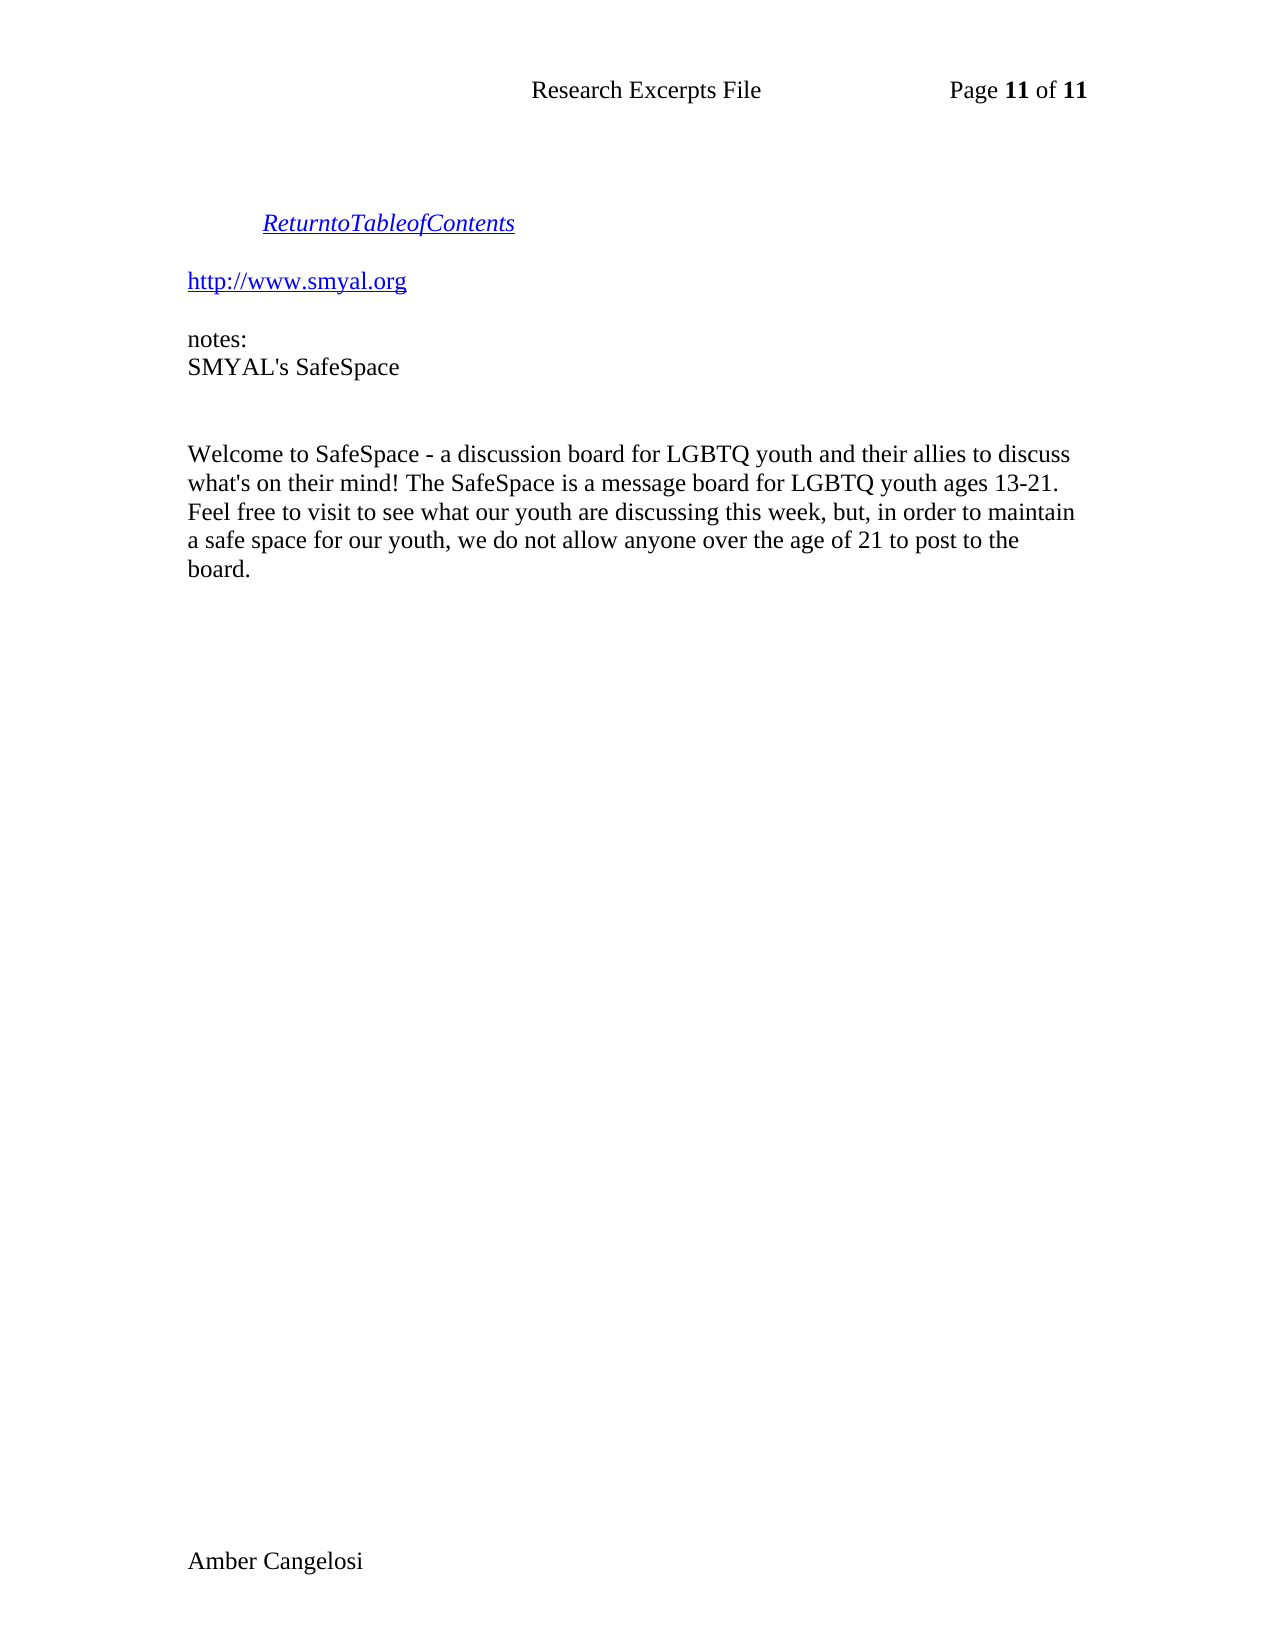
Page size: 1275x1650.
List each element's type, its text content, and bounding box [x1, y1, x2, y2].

text Welcome to SafeSpace - a discussion board for LGBTQ youth and their allies to discuss what's on their mind! The SafeSpace is a message board for LGBTQ youth ages 13-21. Feel free to visit to see what our youth are discussing this week, but, in order to maintain a safe space for our youth, we do not allow anyone over the age of 21 to post to the board. [187, 410, 1087, 583]
text notes: [187, 324, 1087, 352]
text http://www.smyal.org [187, 266, 1087, 294]
text SMYAL's SafeSpace [187, 352, 1087, 381]
text ReturntoTableofContents [262, 208, 1087, 237]
